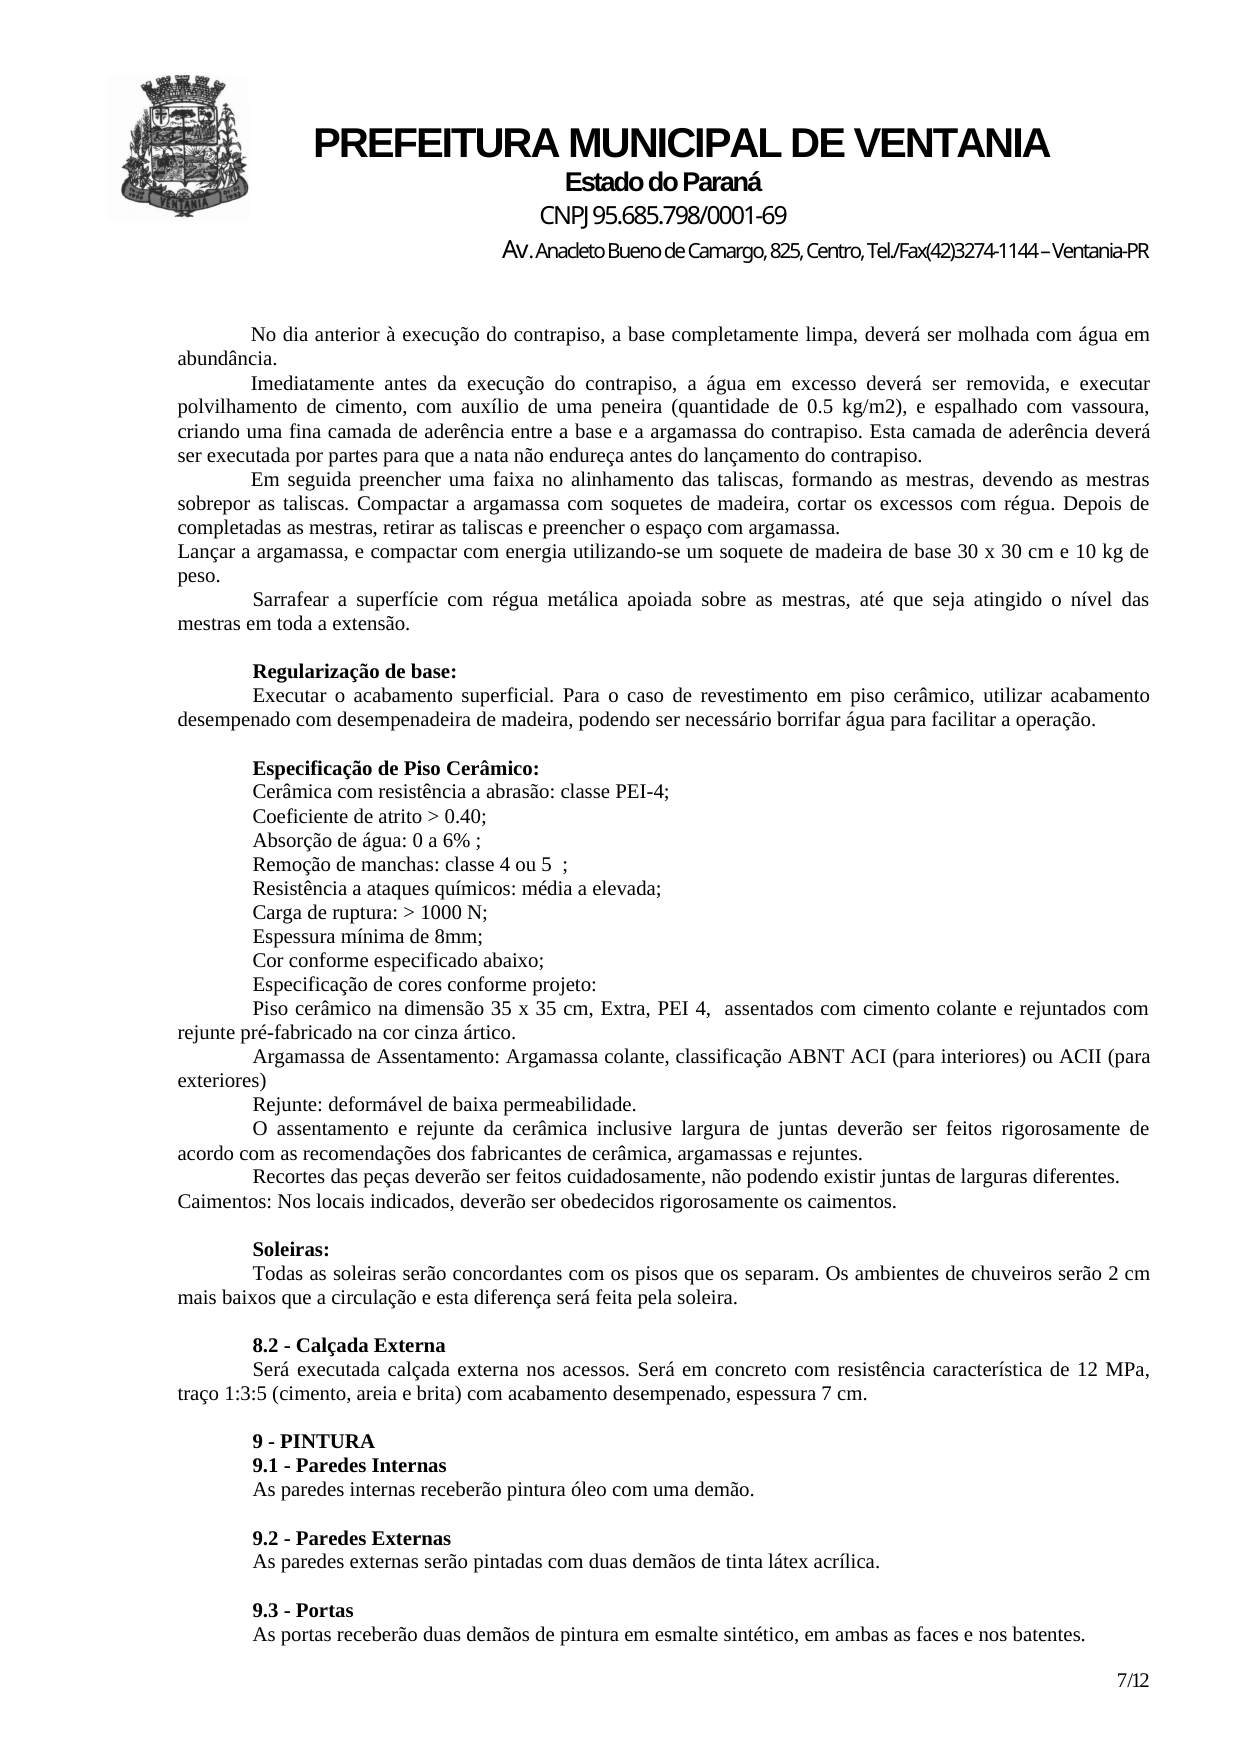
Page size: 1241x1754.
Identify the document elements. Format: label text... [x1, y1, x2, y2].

text Sarrafear a superfície com régua metálica apoiada sobre as mestras, até que seja atingido o nível das mestras em toda a extensão. [177, 587, 1152, 635]
text Coeficiente de atrito > 0.40; [177, 803, 1152, 828]
text Absorção de água: 6% ; [177, 828, 1152, 852]
text Espessura mínima de 8mm; [177, 924, 1152, 948]
text Rejunte: deformável de baixa permeabilidade. [177, 1092, 1152, 1116]
text Especificação de Piso Cerâmico: [177, 755, 1152, 779]
text Remoção de manchas: classe 4 ou 5 ; [177, 852, 1152, 876]
text Carga de ruptura: > 1000 N; [177, 900, 1152, 924]
text O assentamento e rejunte da cerâmica inclusive largura de juntas deverão ser feitos rigorosamente de acordo com as recomendações dos fabricantes de cerâmica, argamassas e rejuntes. [177, 1116, 1152, 1164]
text 9.2 - Paredes Externas [177, 1525, 1152, 1549]
text Será executada calçada externa nos acessos. Será em concreto com resistência característica de 12 MPa, traço 1:3:5 (cimento, areia e brita) com acabamento desempenado, espessura 7 cm. [177, 1357, 1152, 1405]
text No dia anterior à execução do contrapiso, a base completamente limpa, deverá ser molhada com água em abundância. [177, 322, 1152, 370]
text 8.2 - Calçada Externa [177, 1333, 1152, 1357]
text Recortes das peças deverão ser feitos cuidadosamente, não podendo existir juntas de larguras diferentes. [177, 1164, 1152, 1188]
text As paredes internas receberão pintura óleo com uma demão. [177, 1477, 1152, 1501]
text Resistência a ataques químicos: média a elevada; [177, 876, 1152, 900]
text Cor conforme especificado abaixo; [177, 948, 1152, 972]
text 9 - PINTURA [177, 1429, 1152, 1453]
text Argamassa de Assentamento: Argamassa colante, classificação ABNT ACI (para interiores) ou ACII (para exteriores) [177, 1044, 1152, 1092]
text Caimentos: Nos locais indicados, deverão ser obedecidos rigorosamente os caimentos. [177, 1188, 1152, 1213]
text As portas receberão duas demãos de pintura em esmalte sintético, em ambas as faces e nos batentes. [177, 1622, 1152, 1646]
text As paredes externas serão pintadas com duas demãos de tinta látex acrílica. [177, 1549, 1152, 1573]
text Piso cerâmico na dimensão 35 x 35 cm, Extra, PEI 4, assentados com cimento colante e rejuntados com rejunte pré-fabricado na cor cinza ártico. [177, 996, 1152, 1044]
text 9.1 - Paredes Internas [177, 1453, 1152, 1477]
text Especificação de cores conforme projeto: [177, 972, 1152, 996]
text Executar o acabamento superficial. Para o caso de revestimento em piso cerâmico, utilizar acabamento desempenado com desempenadeira de madeira, podendo ser necessário borrifar água para facilitar a operação. [177, 683, 1152, 731]
text Cerâmica com resistência a abrasão: classe PEI-4; [177, 779, 1152, 803]
text Lançar a argamassa, e compactar com energia utilizando-se um soquete de madeira de base 30 x 30 cm e de peso. [177, 539, 1152, 587]
text Em seguida preencher uma faixa no alinhamento das taliscas, formando as mestras, devendo as mestras sobrepor as taliscas. Compactar a argamassa com soquetes de madeira, cortar os excessos com régua. Depois de completadas as mestras, retirar as taliscas e preencher o espaço com argamassa. [177, 467, 1152, 539]
text Soleiras: [177, 1237, 1152, 1261]
text Imediatamente antes da execução do contrapiso, a água em excesso deverá ser removida, e executar polvilhamento de cimento, com auxílio de uma peneira (quantidade de 0.5 kg/m2), e espalhado com vassoura, criando uma fina camada de aderência entre a base e a argamassa do contrapiso. Esta camada de aderência deverá ser executada por partes para que a nata não endureça antes do lançamento do contrapiso. [177, 370, 1152, 467]
text Todas as soleiras serão concordantes com os pisos que os separam. Os ambientes de chuveiros serão 2 cm mais baixos que a circulação e esta diferença será feita pela soleira. [177, 1261, 1152, 1309]
text 9.3 - Portas [177, 1598, 1152, 1622]
text Regularização de base: [177, 659, 1152, 683]
